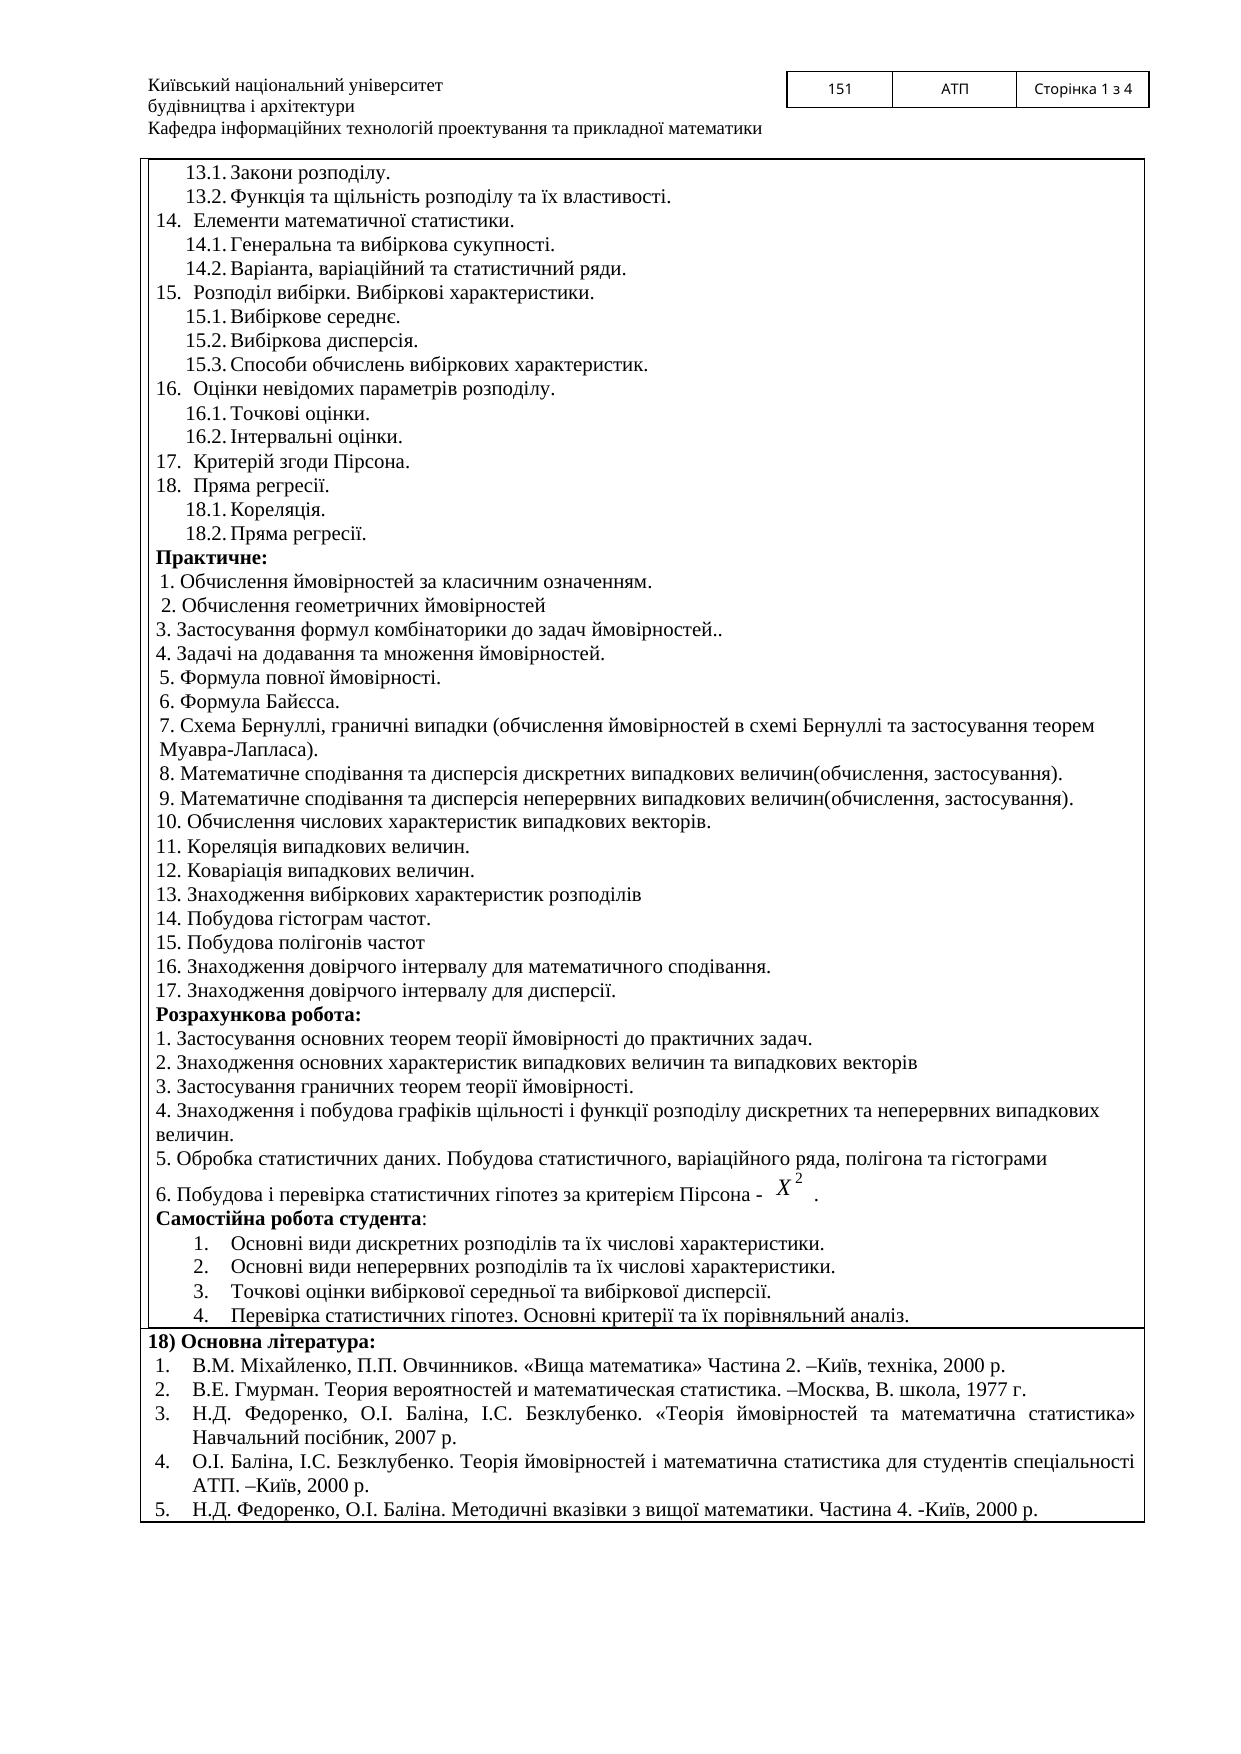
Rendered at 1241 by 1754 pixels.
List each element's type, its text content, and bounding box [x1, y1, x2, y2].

table_cell 17) Зміст: (окремо для кожної форми занять – Л/Пр/Лаб/ КР/СРС) [149, 160, 1144, 1327]
table_cell 18) Основна література: В.М. Міхайленко, П.П. Овчинников. «Вища математика» Частина 2. –Київ, техніка, 2000 р. В.Е. Гмурман. Теория вероятностей и математическая статистика. –Москва, В. школа, 1977 г. Н.Д. Федоренко, О.І. Баліна, І.С. Безклубенко. «Теорія ймовірностей та математична статистика» Навчальний посібник, 2007 р. О.І. Баліна, І.С. Безклубенко. Теорія ймовірностей і математична статистика для студентів спеціальності АТП. –Київ, 2000 р. Н.Д. Федоренко, О.І. Баліна. Методичні вказівки з вищої математики. Частина 4. -Київ, 2000 р. [141, 1329, 1144, 1521]
